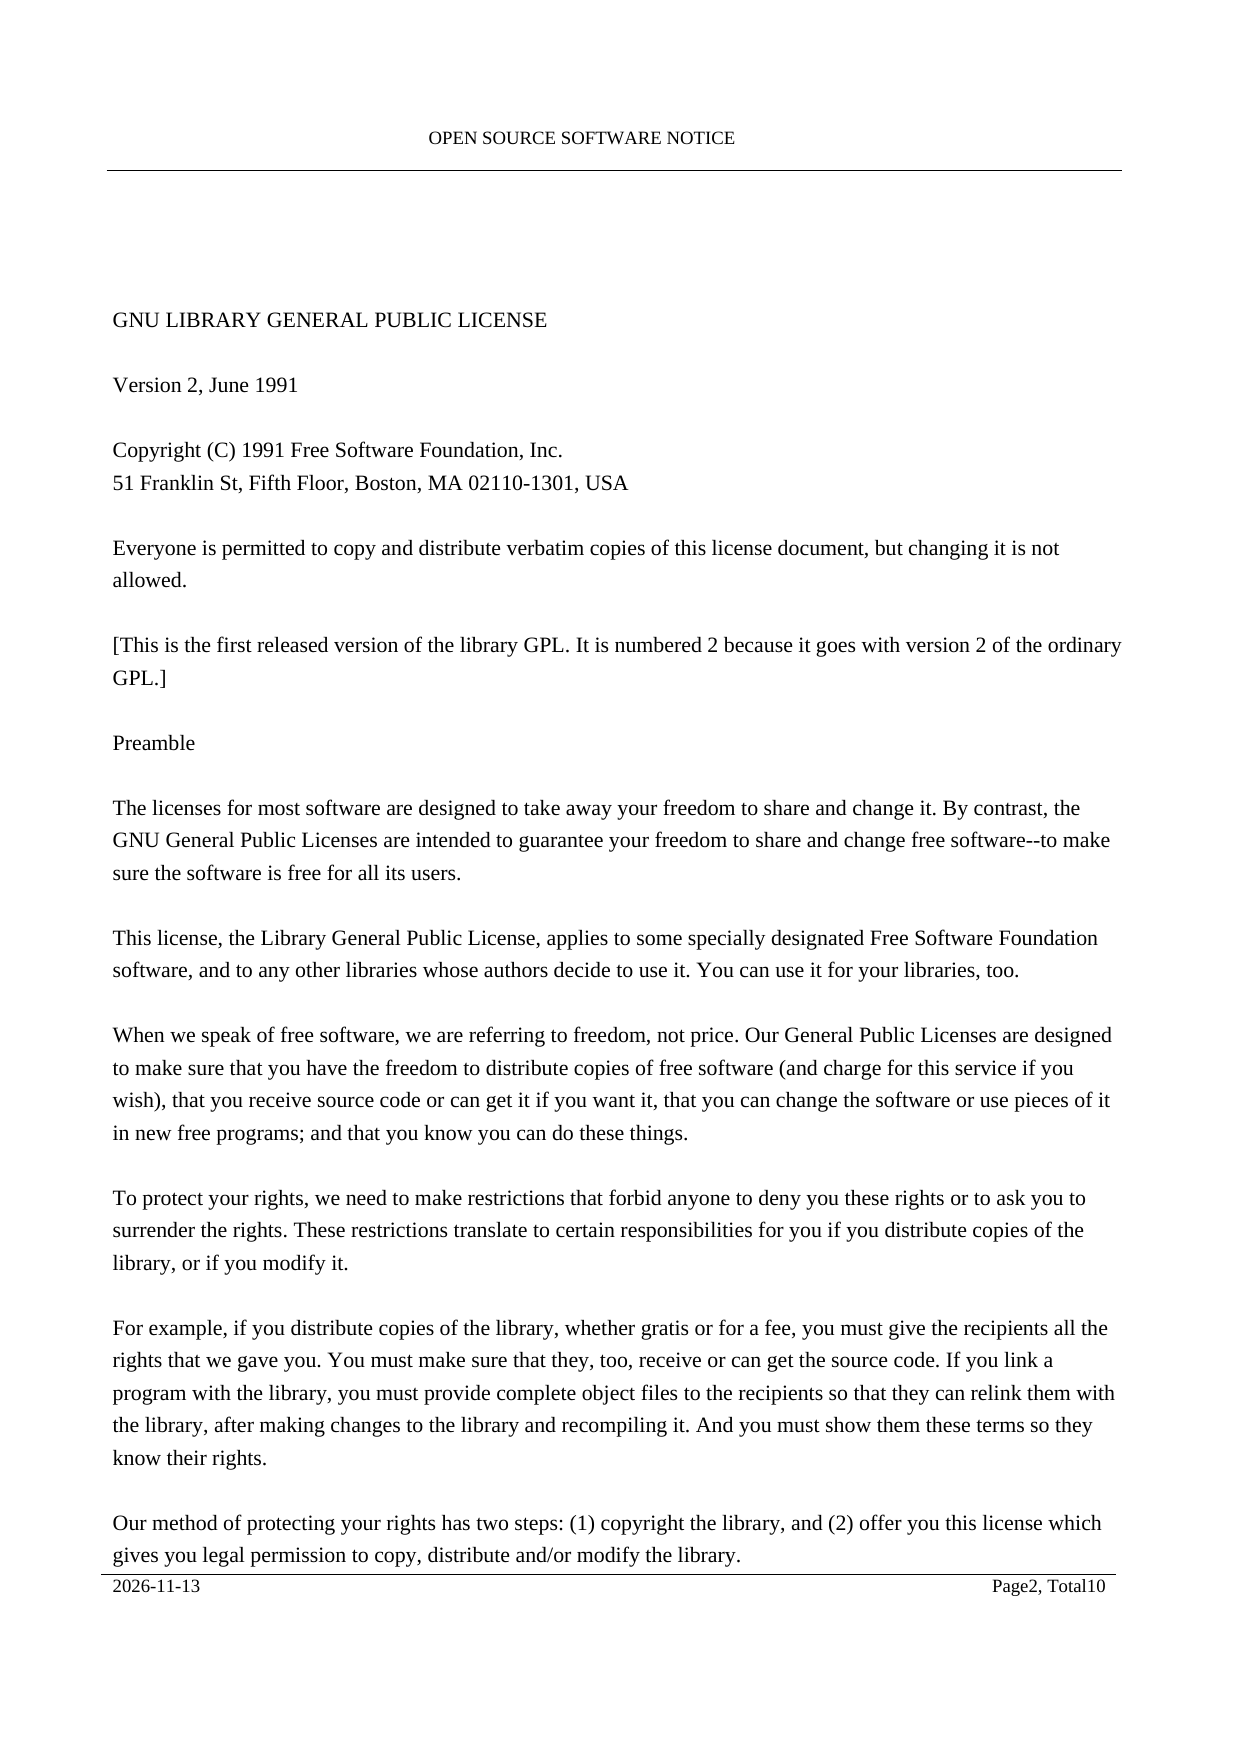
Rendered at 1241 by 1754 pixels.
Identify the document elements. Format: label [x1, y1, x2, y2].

text [112, 206, 1128, 1571]
